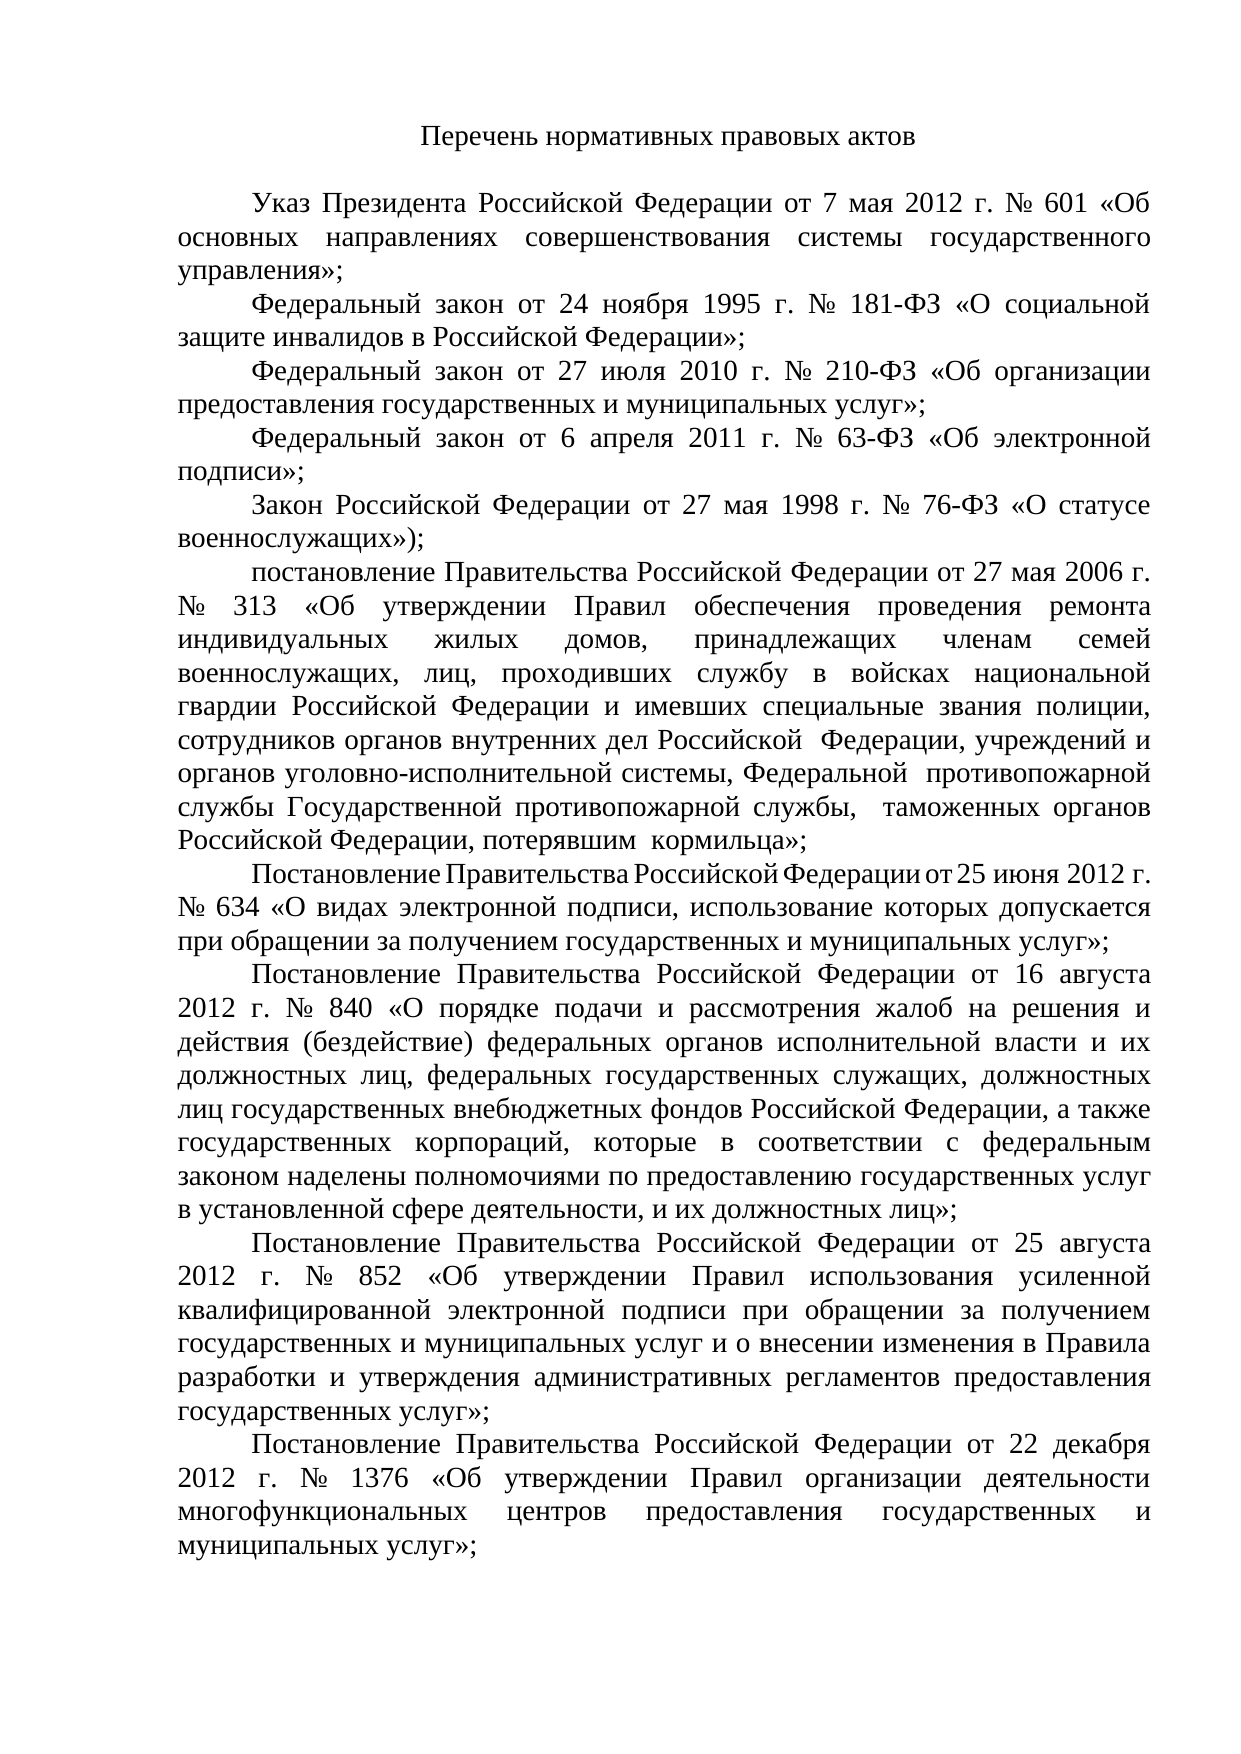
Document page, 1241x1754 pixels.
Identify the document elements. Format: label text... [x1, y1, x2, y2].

text Постановление Правительства Российской Федерации от 22 декабря 2012 г. № 1376 «Об утверждении Правил организации деятельности многофункциональных центров предоставления государственных и муниципальных услуг»; [177, 1426, 1152, 1560]
text Федеральный закон от 27 июля 2010 г. № 210-ФЗ «Об организации предоставления государственных и муниципальных услуг»; [177, 353, 1152, 420]
text постановление Правительства Российской Федерации от 27 мая 2006 г. № 313 «Об утверждении Правил обеспечения проведения ремонта индивидуальных жилых домов, принадлежащих членам семей военнослужащих, лиц, проходивших службу в войсках национальной гвардии Российской Федерации и имевших специальные звания полиции, сотрудников органов внутренних дел Российской Федерации, учреждений и органов уголовно-исполнительной системы, Федеральной противопожарной службы Государственной противопожарной службы, таможенных органов Российской Федерации, потерявшим кормильца»; [177, 554, 1152, 856]
text Указ Президента Российской Федерации от 7 мая 2012 г. № 601 «Об основных направлениях совершенствования системы государственного управления»; [177, 185, 1152, 286]
text Постановление Правительства Российской Федерации от 25 июня 2012 г. № 634 «О видах электронной подписи, использование которых допускается при обращении за получением государственных и муниципальных услуг»; [177, 856, 1152, 957]
text Постановление Правительства Российской Федерации от 25 августа 2012 г. № 852 «Об утверждении Правил использования усиленной квалифицированной электронной подписи при обращении за получением государственных и муниципальных услуг и о внесении изменения в Правила разработки и утверждения административных регламентов предоставления государственных услуг»; [177, 1225, 1152, 1426]
text Перечень нормативных правовых актов [177, 118, 1152, 152]
text Федеральный закон от 6 апреля 2011 г. № 63-ФЗ «Об электронной подписи»; [177, 420, 1152, 487]
text Закон Российской Федерации от 27 мая 1998 г. № 76-ФЗ «О статусе военнослужащих»); [177, 487, 1152, 554]
text Постановление Правительства Российской Федерации от 16 августа 2012 г. № 840 «О порядке подачи и рассмотрения жалоб на решения и действия (бездействие) федеральных органов исполнительной власти и их должностных лиц, федеральных государственных служащих, должностных лиц государственных внебюджетных фондов Российской Федерации, а также государственных корпораций, которые в соответствии с федеральным законом наделены полномочиями по предоставлению государственных услуг в установленной сфере деятельности, и их должностных лиц»; [177, 957, 1152, 1225]
text Федеральный закон от 24 ноября 1995 г. № 181-ФЗ «О социальной защите инвалидов в Российской Федерации»; [177, 286, 1152, 353]
